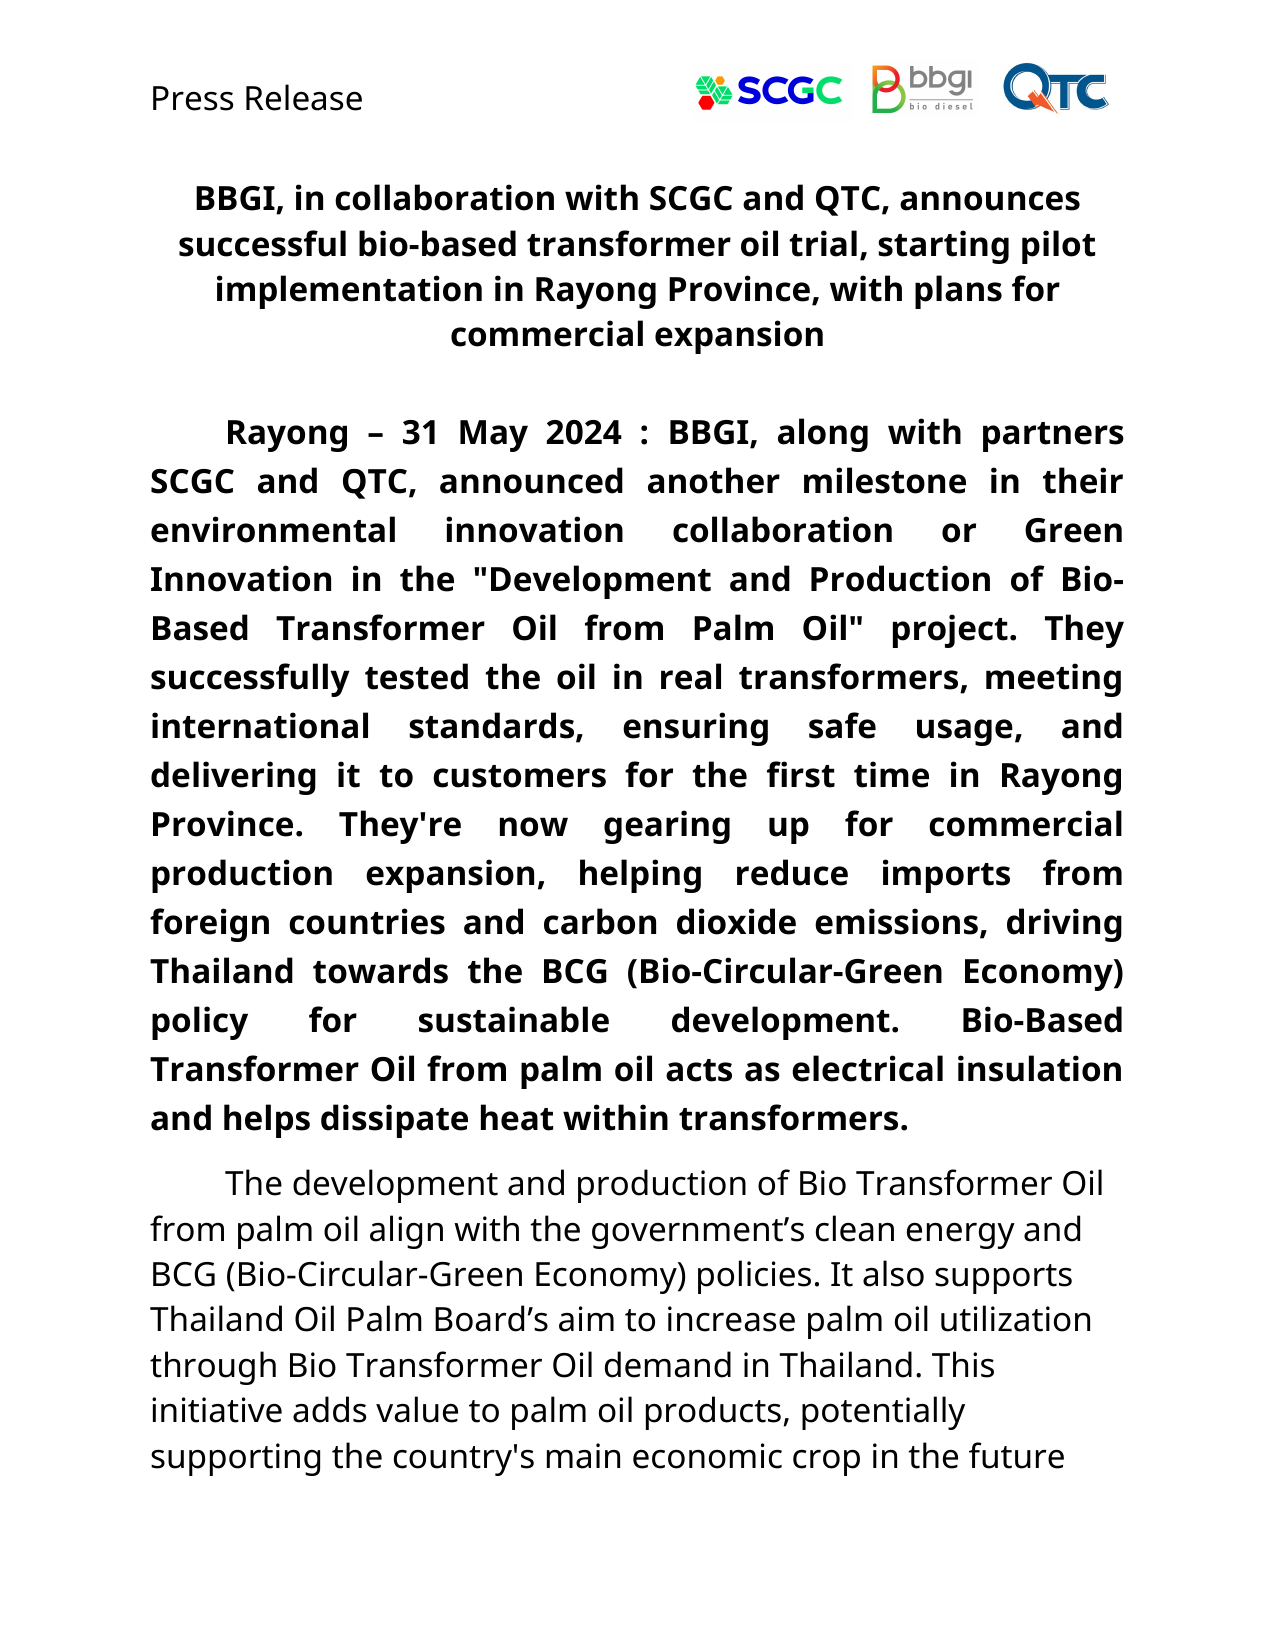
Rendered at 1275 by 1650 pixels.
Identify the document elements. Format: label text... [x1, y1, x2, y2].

picture [693, 64, 854, 122]
picture [869, 59, 979, 117]
picture [996, 59, 1111, 117]
text Rayong – 31 May 2024 : BBGI, along with partners SCGC and QTC, announced another milestone in their environmental innovation collaboration or Green Innovation in the "Development and Production of Bio-Based Transformer Oil from Palm Oil" project. They successfully tested the oil in real transformers, meeting international standards, ensuring safe usage, and delivering it to customers for the first time in Rayong Province. They're now gearing up for commercial production expansion, helping reduce imports from foreign countries and carbon dioxide emissions, driving Thailand towards the BCG (Bio-Circular-Green Economy) policy for sustainable development. Bio-Based Transformer Oil from palm oil acts as electrical insulation and helps dissipate heat within transformers. [150, 409, 1125, 1140]
text BBGI, in collaboration with SCGC and QTC, announces successful bio-based transformer oil trial, starting pilot implementation in Rayong Province, with plans for commercial expansion [150, 175, 1125, 357]
